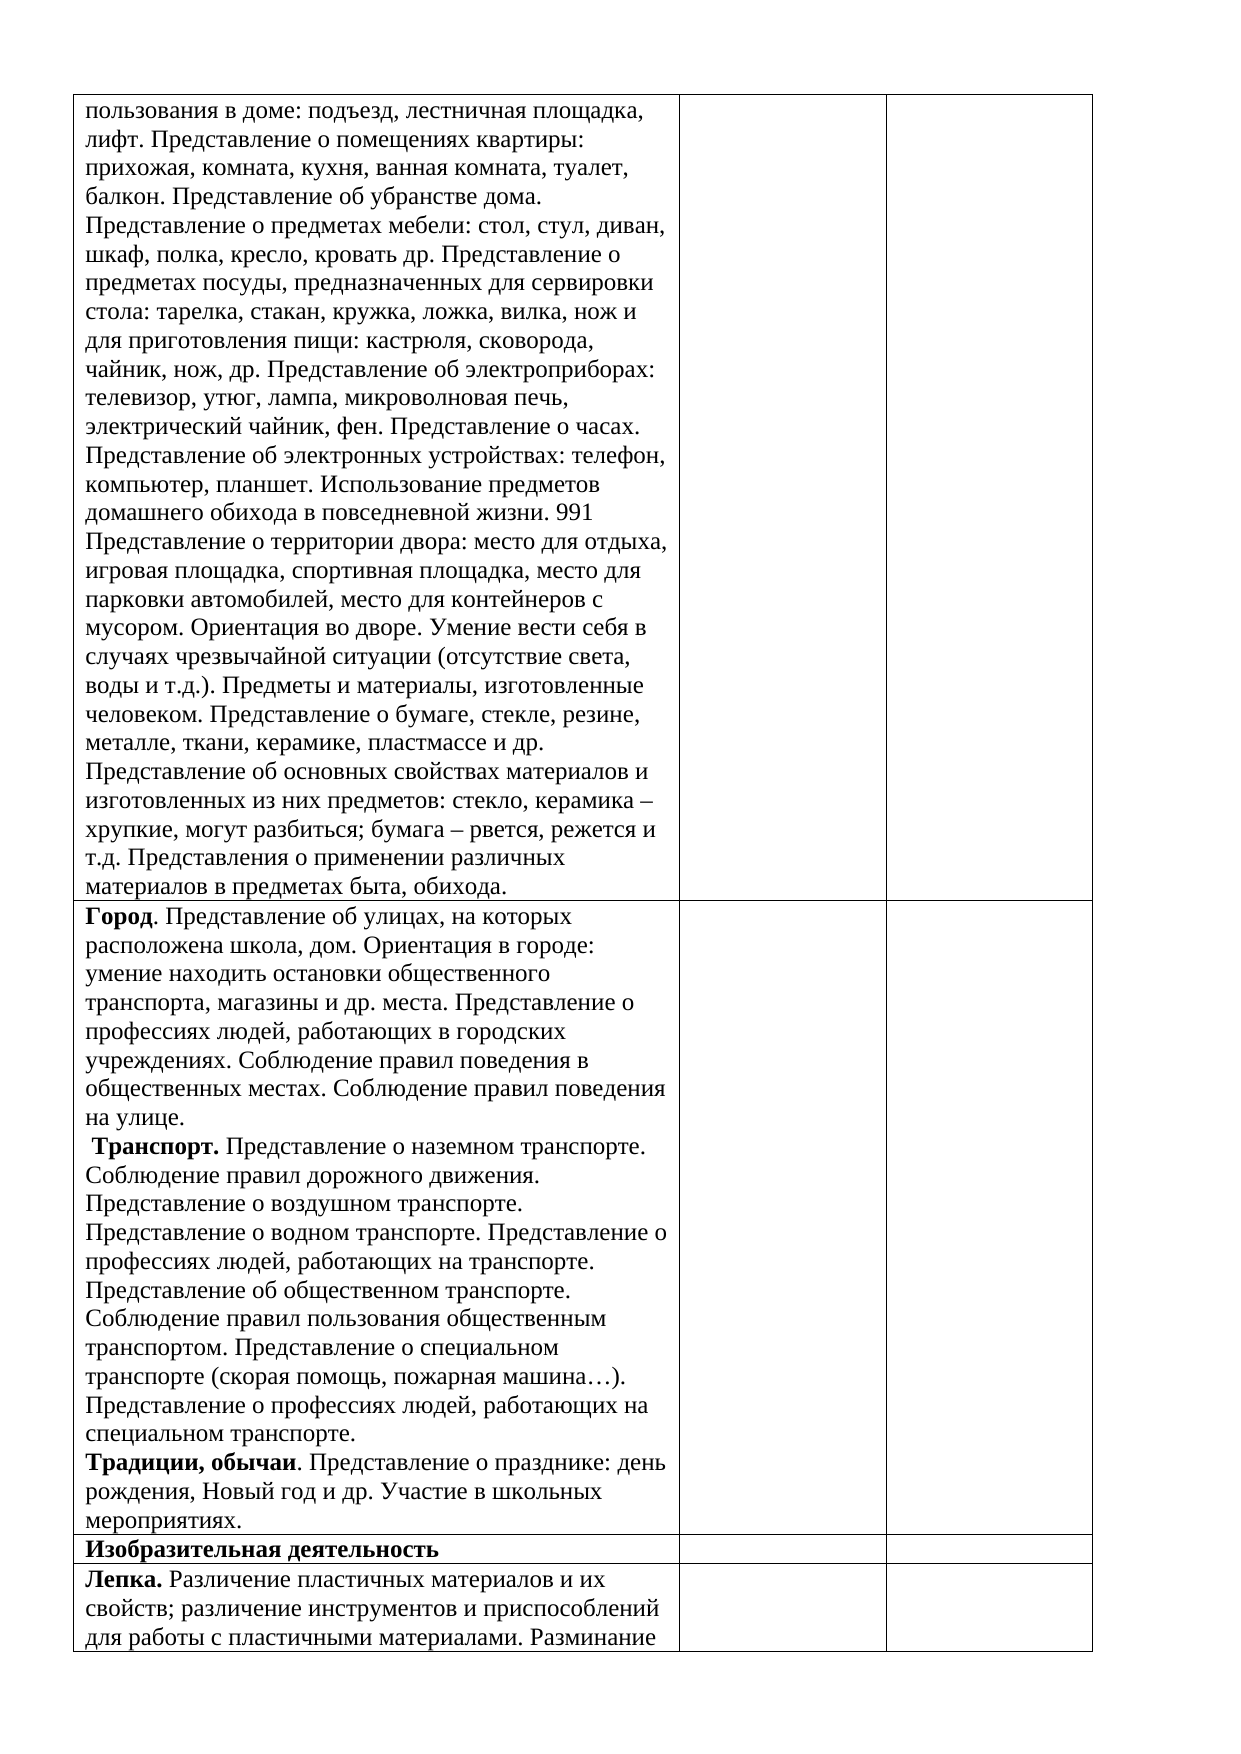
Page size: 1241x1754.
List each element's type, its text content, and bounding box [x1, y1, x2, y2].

table_cell [887, 901, 1092, 1533]
table_cell [680, 95, 886, 900]
table_cell [680, 1564, 886, 1651]
table_cell Город. Представление об улицах, на которых расположена школа, дом. Ориентация в городе: умение находить остановки общественного транспорта, магазины и др. места. Представление о профессиях людей, работающих в городских учреждениях. Соблюдение правил поведения в общественных местах. Соблюдение правил поведения на улице. Транспорт. Представление о наземном транспорте. Соблюдение правил дорожного движения. Представление о воздушном транспорте. Представление о водном транспорте. Представление о профессиях людей, работающих на транспорте. Представление об общественном транспорте. Соблюдение правил пользования общественным транспортом. Представление о специальном транспорте (скорая помощь, пожарная машина…). Представление о профессиях людей, работающих на специальном транспорте. Традиции, обычаи. Представление о празднике: день рождения, Новый год и др. Участие в школьных мероприятиях. [74, 901, 679, 1533]
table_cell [74, 95, 679, 900]
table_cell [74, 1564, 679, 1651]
table_cell [680, 1535, 886, 1563]
table_cell [887, 1535, 1092, 1563]
table_cell [887, 1564, 1092, 1651]
table_cell [680, 901, 886, 1533]
table_cell [887, 95, 1092, 900]
table_cell Изобразительная деятельность [74, 1535, 679, 1563]
